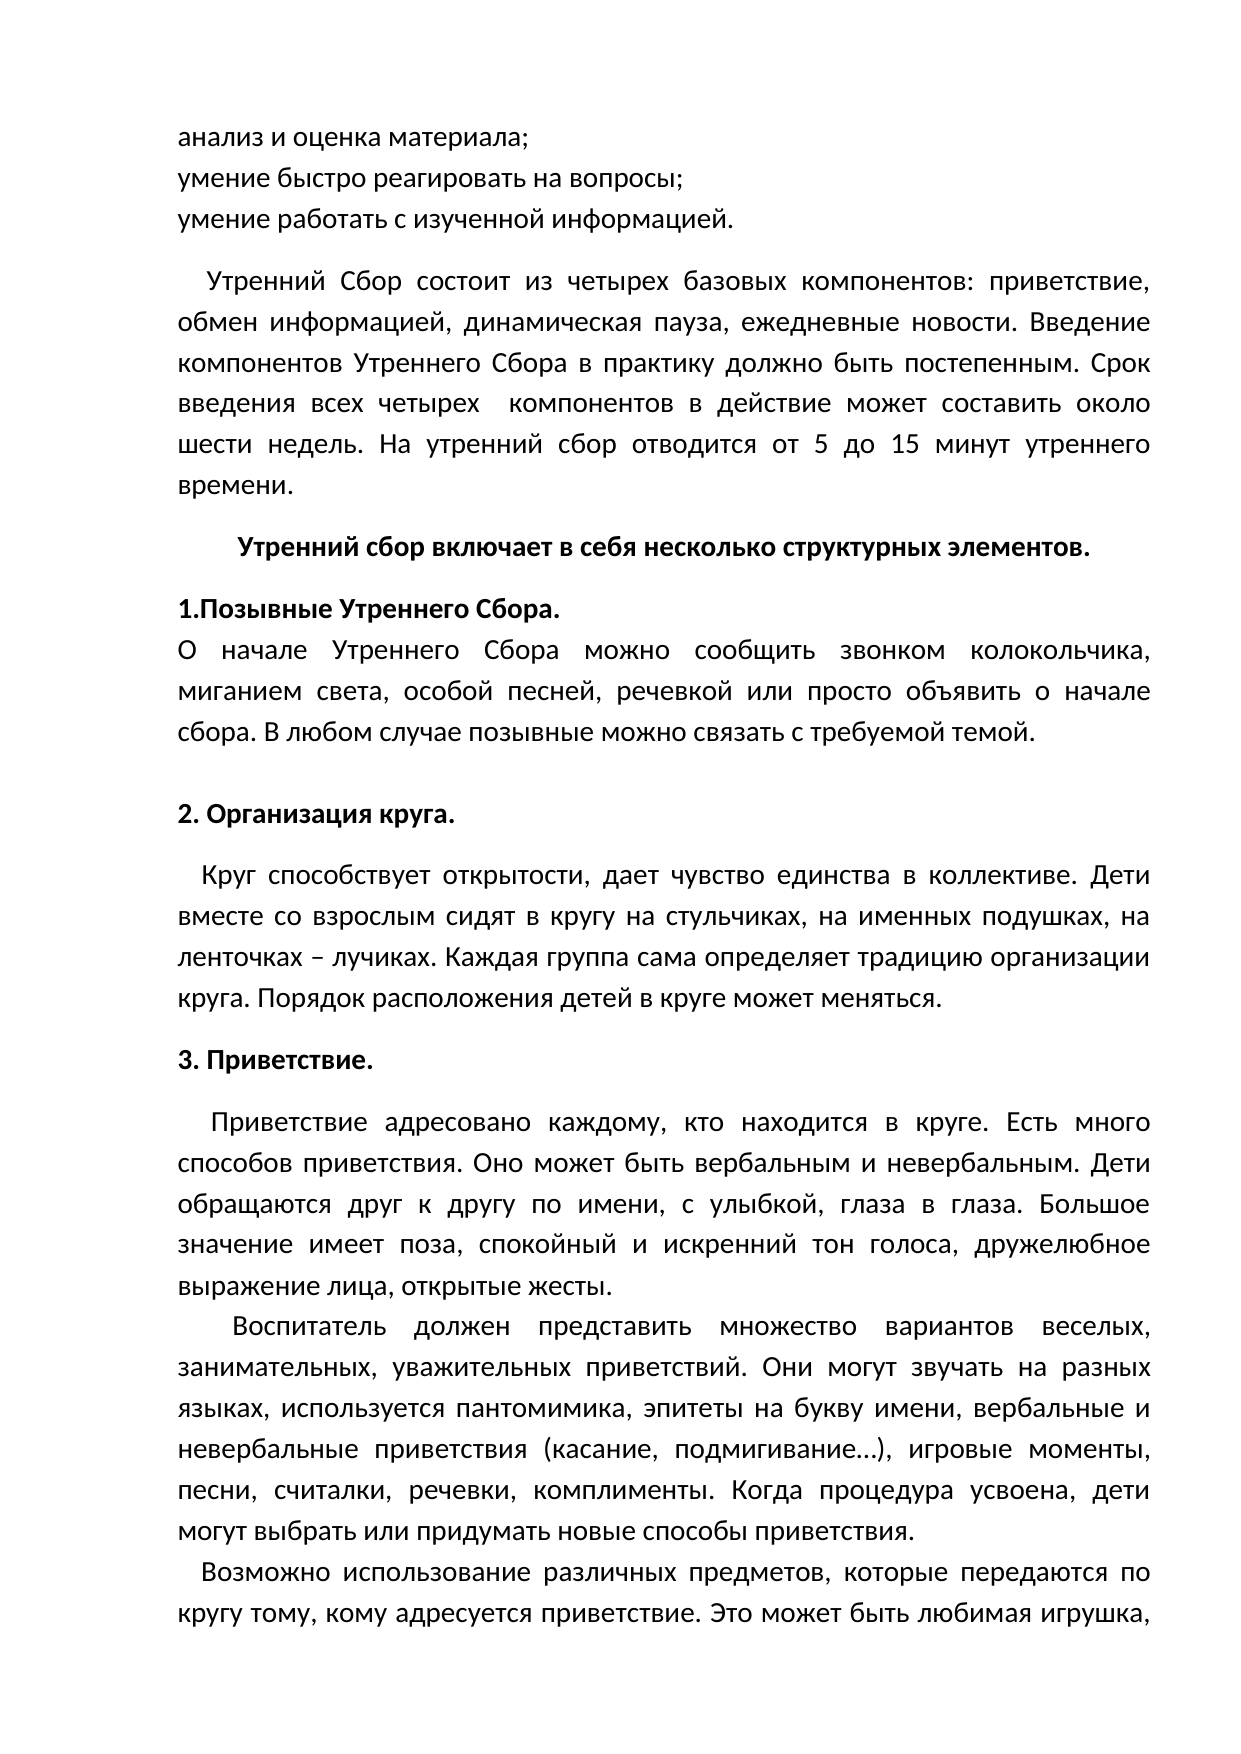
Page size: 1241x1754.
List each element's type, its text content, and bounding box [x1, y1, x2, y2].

text О начале Утреннего Сбора можно сообщить звонком колокольчика, миганием света, особой песней, речевкой или просто объявить о начале сбора. В любом случае позывные можно связать с требуемой темой. [177, 631, 1152, 748]
text анализ и оценка материала; [177, 118, 1152, 154]
text Круг способствует открытости, дает чувство единства в коллективе. Дети вместе со взрослым сидят в кругу на стульчиках, на именных подушках, на ленточках – лучиках. Каждая группа сама определяет традицию организации круга. Порядок расположения детей в круге может меняться. [177, 856, 1152, 1015]
text умение быстро реагировать на вопросы; [177, 159, 1152, 195]
text умение работать с изученной информацией. [177, 200, 1152, 236]
text Воспитатель должен представить множество вариантов веселых, занимательных, уважительных приветствий. Они могут звучать на разных языках, используется пантомимика, эпитеты на букву имени, вербальные и невербальные приветствия (касание, подмигивание…), игровые моменты, песни, считалки, речевки, комплименты. Когда процедура усвоена, дети могут выбрать или придумать новые способы приветствия. [177, 1307, 1152, 1548]
text 1.Позывные Утреннего Сбора. [177, 590, 1152, 626]
text Утренний сбор включает в себя несколько структурных элементов. [177, 528, 1152, 564]
text 3. Приветствие. [177, 1041, 1152, 1077]
text Утренний Сбор состоит из четырех базовых компонентов: приветствие, обмен информацией, динамическая пауза, ежедневные новости. Введение компонентов Утреннего Сбора в практику должно быть постепенным. Срок введения всех четырех компонентов в действие может составить около шести недель. На утренний сбор отводится от 5 до 15 минут утреннего времени. [177, 262, 1152, 502]
text Приветствие адресовано каждому, кто находится в круге. Есть много способов приветствия. Оно может быть вербальным и невербальным. Дети обращаются друг к другу по имени, с улыбкой, глаза в глаза. Большое значение имеет поза, спокойный и искренний тон голоса, дружелюбное выражение лица, открытые жесты. [177, 1103, 1152, 1302]
text 2. Организация круга. [177, 795, 1152, 830]
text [177, 1553, 1152, 1630]
